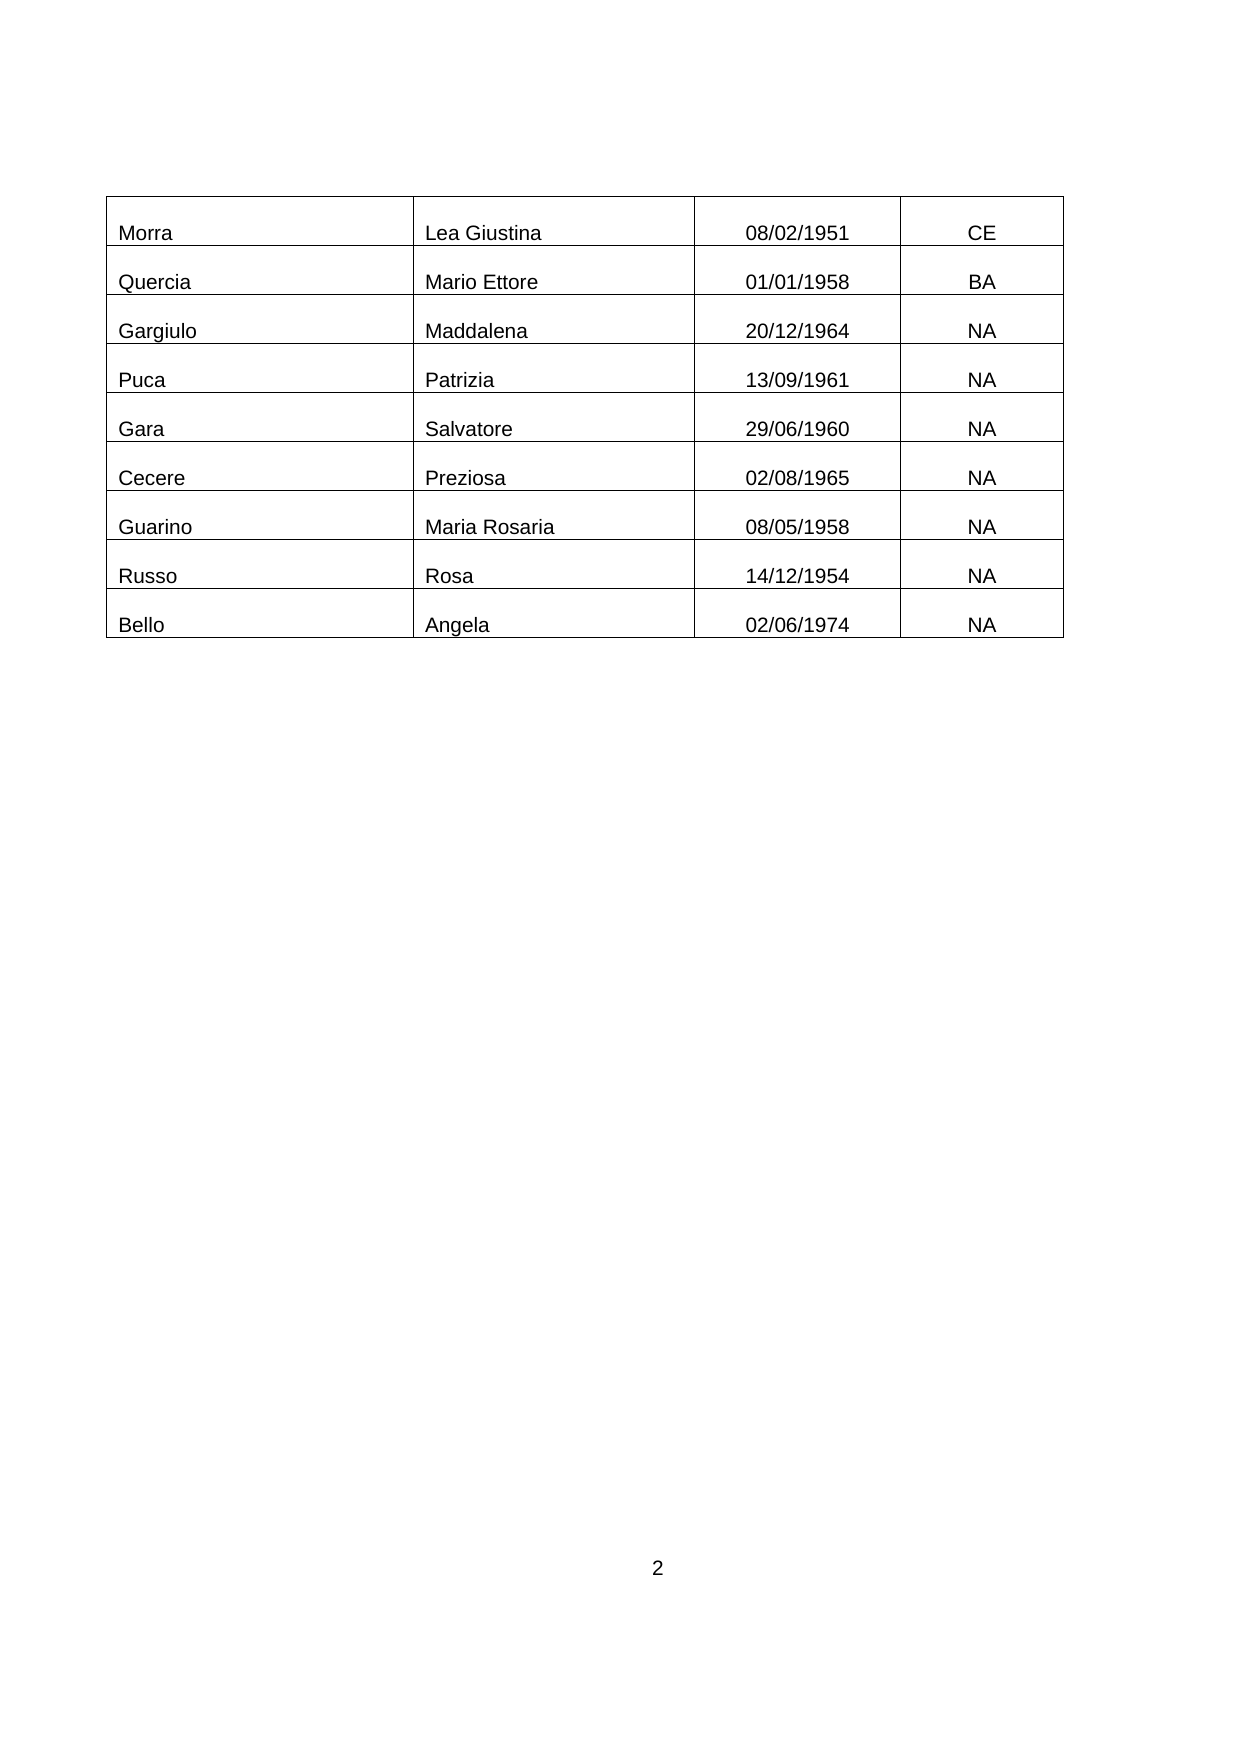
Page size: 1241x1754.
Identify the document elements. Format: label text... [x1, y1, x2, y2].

table_cell NA [901, 491, 1063, 539]
table_cell BA [901, 246, 1063, 294]
table_cell Rosa [414, 540, 694, 588]
table_header Morra [107, 197, 413, 245]
table_header 08/02/1951 [695, 197, 900, 245]
table_cell Patrizia [414, 344, 694, 392]
table_cell 13/09/1961 [695, 344, 900, 392]
table_cell NA [901, 295, 1063, 343]
table_cell NA [901, 393, 1063, 441]
table_cell Salvatore [414, 393, 694, 441]
table_cell 08/05/1958 [695, 491, 900, 539]
table_cell Puca [107, 344, 413, 392]
table_cell Quercia [107, 246, 413, 294]
table_cell 01/01/1958 [695, 246, 900, 294]
table_cell Angela [414, 589, 694, 637]
table_cell NA [901, 540, 1063, 588]
table_cell Gara [107, 393, 413, 441]
table_header Lea Giustina [414, 197, 694, 245]
table_cell Bello [107, 589, 413, 637]
table_cell 20/12/1964 [695, 295, 900, 343]
table_cell Guarino [107, 491, 413, 539]
table_cell Maria Rosaria [414, 491, 694, 539]
list 2 [193, 1556, 1122, 1580]
table_cell NA [901, 442, 1063, 490]
table_cell 02/06/1974 [695, 589, 900, 637]
table_cell 02/08/1965 [695, 442, 900, 490]
table_cell Preziosa [414, 442, 694, 490]
table_cell 29/06/1960 [695, 393, 900, 441]
table_header CE [901, 197, 1063, 245]
table_cell Cecere [107, 442, 413, 490]
table_cell Gargiulo [107, 295, 413, 343]
table_cell 14/12/1954 [695, 540, 900, 588]
table_cell NA [901, 344, 1063, 392]
table_cell Maddalena [414, 295, 694, 343]
table_cell Mario Ettore [414, 246, 694, 294]
table_cell Russo [107, 540, 413, 588]
table_cell NA [901, 589, 1063, 637]
